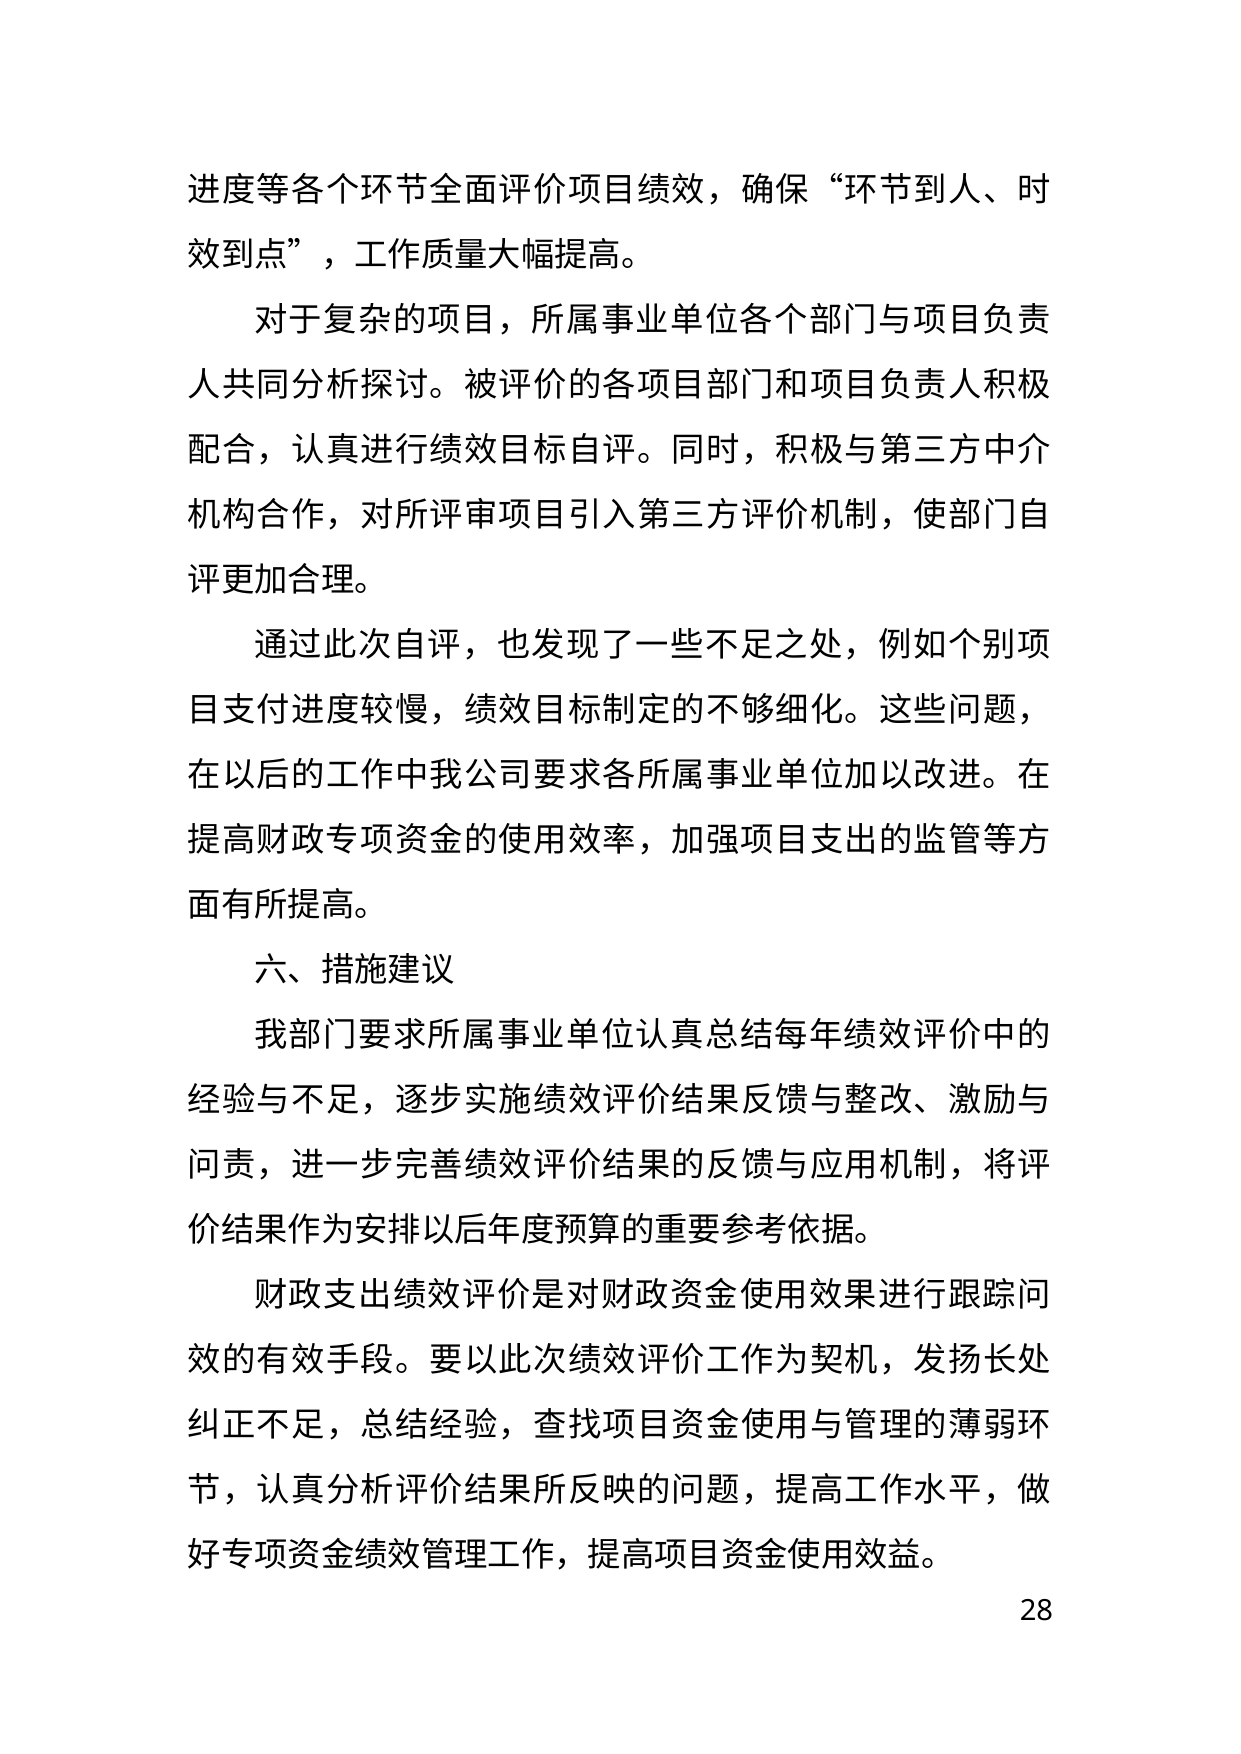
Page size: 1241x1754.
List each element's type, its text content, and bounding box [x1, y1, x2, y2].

text 我部门要求所属事业单位认真总结每年绩效评价中的经验与不足，逐步实施绩效评价结果反馈与整改、激励与问责，进一步完善绩效评价结果的反馈与应用机制，将评价结果作为安排以后年度预算的重要参考依据。 [187, 1000, 1053, 1260]
text 对于复杂的项目，所属事业单位各个部门与项目负责人共同分析探讨。被评价的各项目部门和项目负责人积极配合，认真进行绩效目标自评。同时，积极与第三方中介机构合作，对所评审项目引入第三方评价机制，使部门自评更加合理。 [187, 285, 1053, 610]
text 六、措施建议 [187, 935, 1053, 1000]
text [187, 155, 1053, 285]
text 财政支出绩效评价是对财政资金使用效果进行跟踪问效的有效手段。要以此次绩效评价工作为契机，发扬长处，纠正不足，总结经验，查找项目资金使用与管理的薄弱环节，认真分析评价结果所反映的问题，提高工作水平，做好专项资金绩效管理工作，提高项目资金使用效益。 [187, 1260, 1053, 1585]
text 通过此次自评，也发现了一些不足之处，例如个别项目支付进度较慢，绩效目标制定的不够细化。这些问题，在以后的工作中我公司要求各所属事业单位加以改进。在提高财政专项资金的使用效率，加强项目支出的监管等方面有所提高。 [187, 610, 1053, 935]
